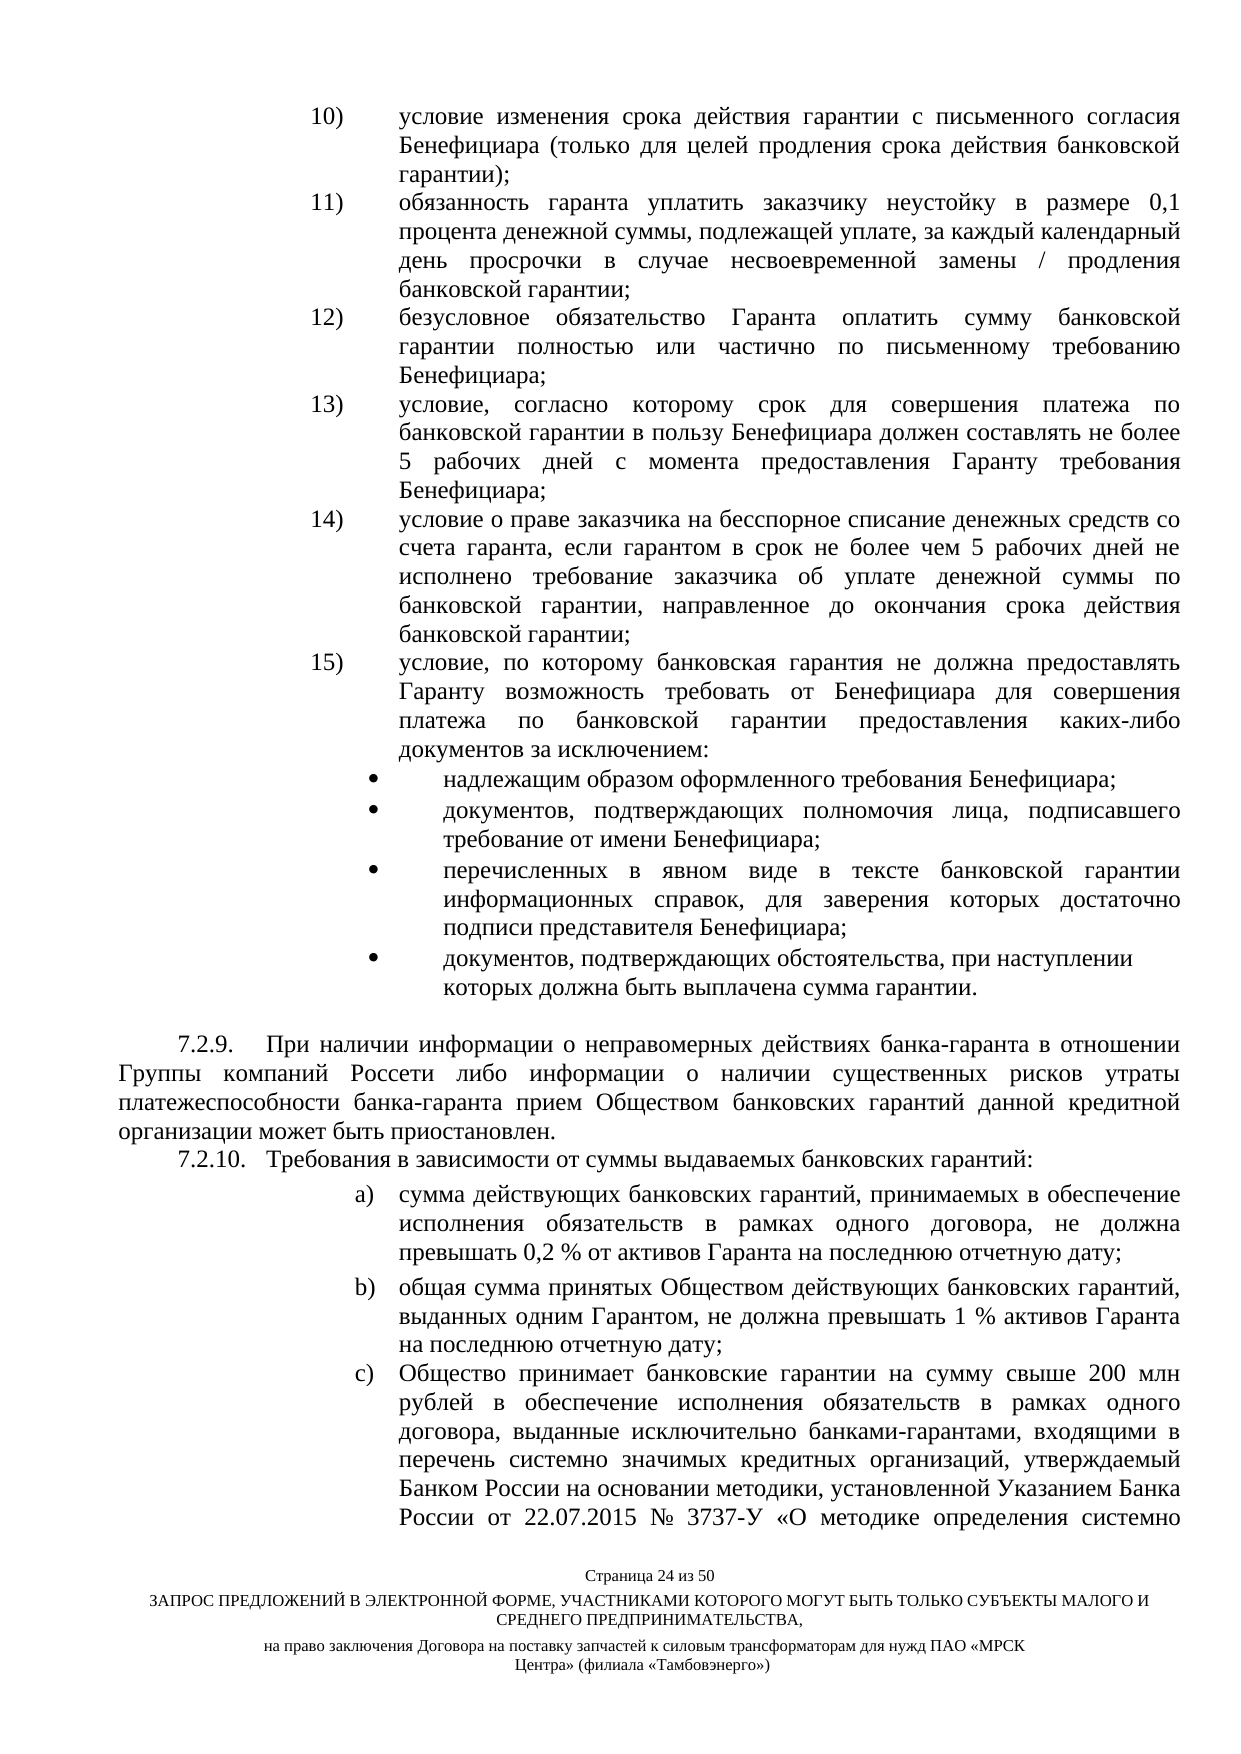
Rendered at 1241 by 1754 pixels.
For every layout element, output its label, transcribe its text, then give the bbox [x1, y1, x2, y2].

list обязанность гаранта уплатить заказчику неустойку в размере 0,1 процента денежной суммы, подлежащей уплате, за каждый календарный день просрочки в случае несвоевременной замены / продления банковской гарантии; [310, 187, 1181, 302]
list условие, по которому банковская гарантия не должна предоставлять Гаранту возможность требовать от Бенефициара для совершения платежа по банковской гарантии предоставления каких-либо документов за исключением: [310, 647, 1181, 762]
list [354, 1358, 1181, 1531]
list безусловное обязательство Гаранта оплатить сумму банковской гарантии полностью или частично по письменному требованию Бенефициара; [310, 302, 1181, 389]
list документов, подтверждающих обстоятельства, при наступлении которых должна быть выплачена сумма гарантии. [369, 943, 1181, 1001]
list перечисленных в явном виде в тексте банковской гарантии информационных справок, для заверения которых достаточно подписи представителя Бенефициара; [369, 855, 1181, 941]
list Требования в зависимости от суммы выдаваемых банковских гарантий: [118, 1144, 1181, 1173]
list надлежащим образом оформленного требования Бенефициара; [369, 764, 1181, 793]
list сумма действующих банковских гарантий, принимаемых в обеспечение исполнения обязательств в рамках одного договора, не должна превышать 0,2 % от активов Гаранта на последнюю отчетную дату; [354, 1179, 1181, 1266]
list условие, согласно которому срок для совершения платежа по банковской гарантии в пользу Бенефициара должен составлять не более 5 рабочих дней с момента предоставления Гаранту требования Бенефициара; [310, 389, 1181, 504]
list общая сумма принятых Обществом действующих банковских гарантий, выданных одним Гарантом, не должна превышать 1 % активов Гаранта на последнюю отчетную дату; [354, 1272, 1181, 1358]
list условие о праве заказчика на бесспорное списание денежных средств со счета гаранта, если гарантом в срок не более чем 5 рабочих дней не исполнено требование заказчика об уплате денежной суммы по банковской гарантии, направленное до окончания срока действия банковской гарантии; [310, 504, 1181, 647]
list условие изменения срока действия гарантии с письменного согласия Бенефициара (только для целей продления срока действия банковской гарантии); [310, 101, 1181, 187]
list При наличии информации о неправомерных действиях банка-гаранта в отношении Группы компаний Россети либо информации о наличии существенных рисков утраты платежеспособности банка-гаранта прием Обществом банковских гарантий данной кредитной организации может быть приостановлен. [118, 1029, 1181, 1144]
list документов, подтверждающих полномочия лица, подписавшего требование от имени Бенефициара; [369, 795, 1181, 853]
